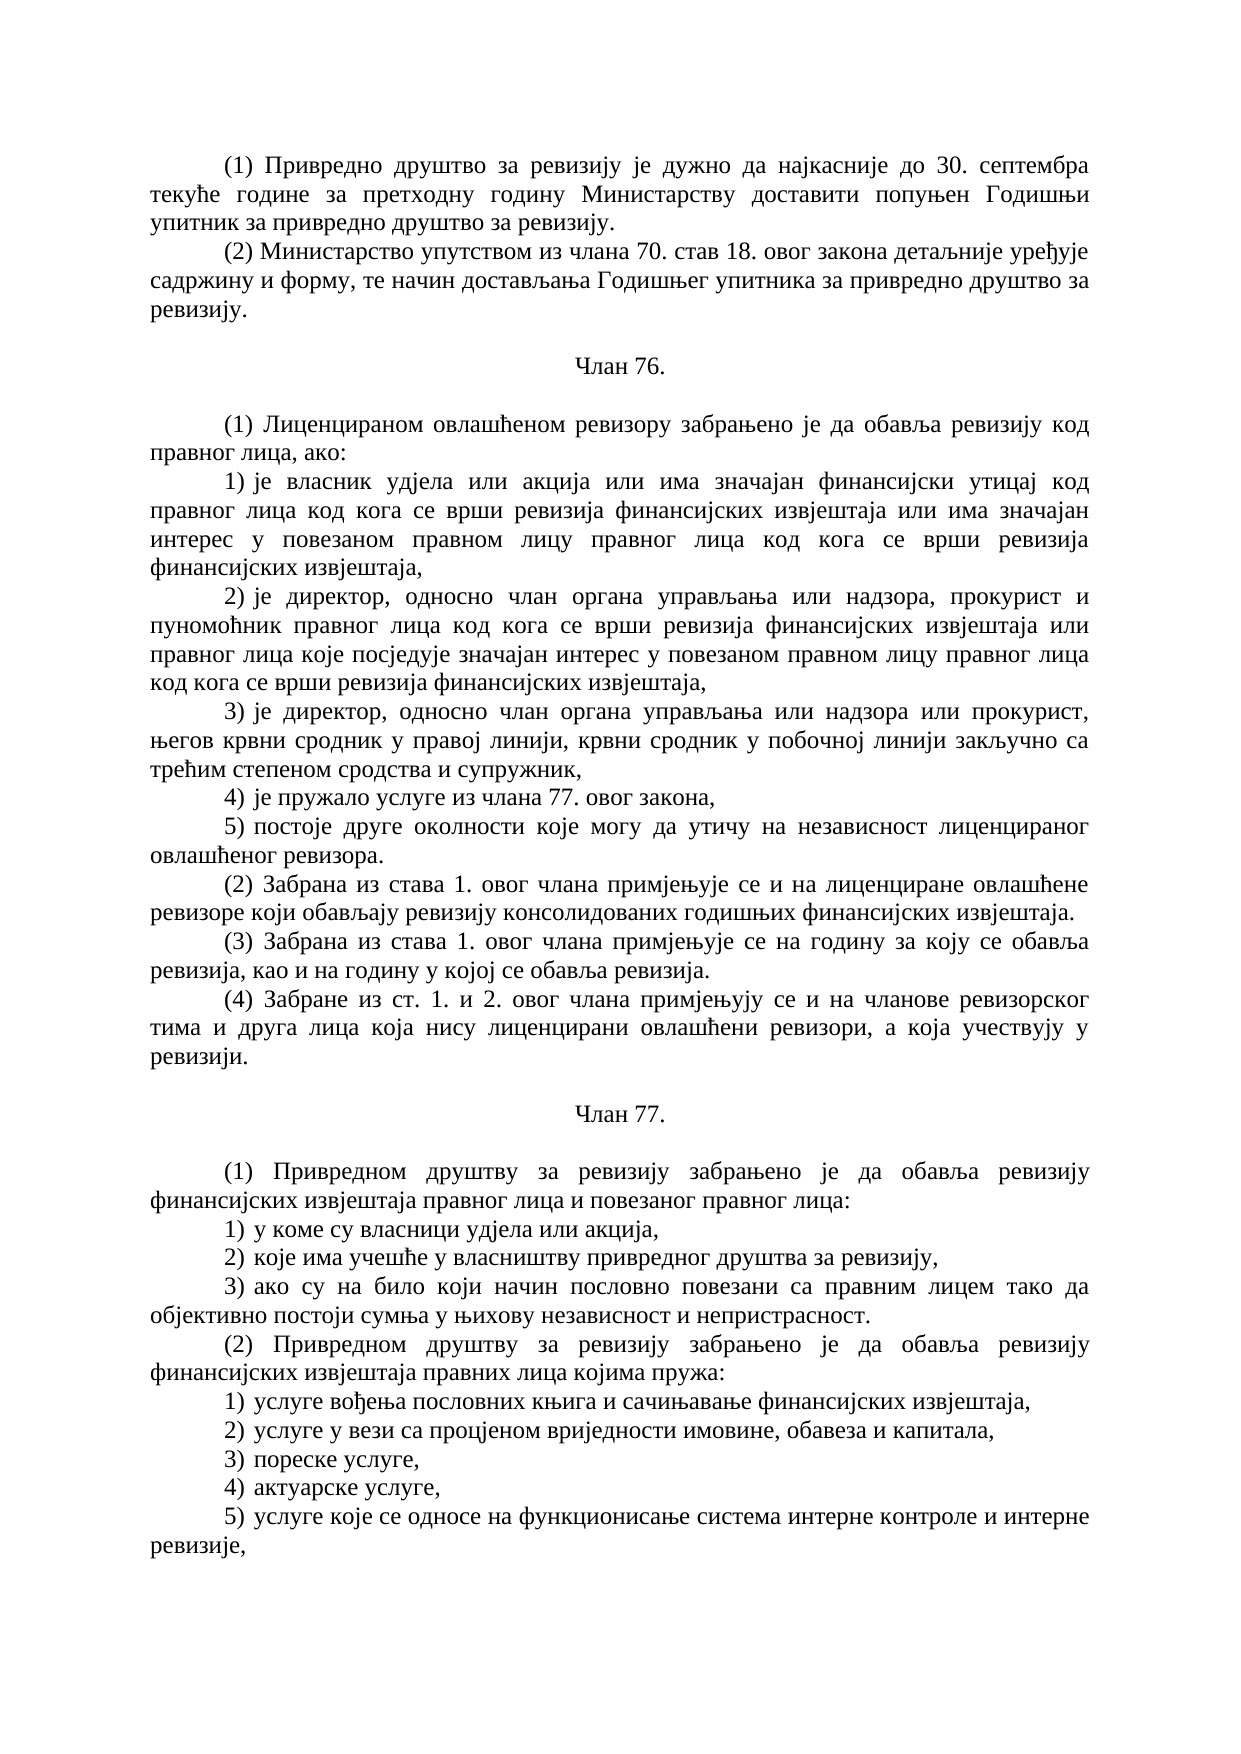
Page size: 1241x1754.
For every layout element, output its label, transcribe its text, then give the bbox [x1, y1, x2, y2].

list Лиценцираном овлашћеном ревизору забрањено је да обавља ревизију код правног лица, ако: [150, 409, 1090, 466]
list је власник удјела или акција или има значајан финансијски утицај код правног лица код кога се врши ревизија финансијских извјештаја или има значајан интерес у повезаном правном лицу правног лица код кога се врши ревизија финансијских извјештаја, [150, 466, 1090, 581]
list постоје друге околности које могу да утичу на независност лиценцираног овлашћеног ревизора. [150, 811, 1090, 869]
text (1) Привредно друштво за ревизију је дужно да најкасније до 30. септембра текуће године за претходну годину Министарству доставити попуњен Годишњи упитник за привредно друштво за ревизију. [150, 150, 1090, 236]
text Члан 77. [150, 1099, 1090, 1127]
list услуге у вези са процјеном вриједности имовине, обавеза и капитала, [150, 1415, 1090, 1444]
text Члан 76. [150, 351, 1090, 380]
list актуарске услуге, [150, 1472, 1090, 1501]
list је директор, односно члан органа управљања или надзора или прокурист, његов крвни сродник у правој линији, крвни сродник у побочној линији закључно са трећим степеном сродства и супружник, [150, 696, 1090, 782]
list услуге које се односе на функционисање система интерне контроле и интерне ревизије, [150, 1501, 1090, 1559]
list Забрана из става 1. овог члана примјењује се и на лиценциране овлашћене ревизоре који обављају ревизију консолидованих годишњих финансијских извјештаја. [150, 869, 1090, 926]
list Привредном друштву за ревизију забрањено је да обавља ревизију финансијских извјештаја правних лица којима пружа: [150, 1329, 1090, 1386]
list ако су на било који начин пословно повезани са правним лицем тако да објективно постоји сумња у њихову независност и непристрасност. [150, 1271, 1090, 1329]
list у коме су власници удјела или акција, [150, 1214, 1090, 1242]
list је директор, односно члан органа управљања или надзора, прокурист и пуномоћник правног лица код кога се врши ревизија финансијских извјештаја или правног лица које посједује значајан интерес у повезаном правном лицу правног лица код кога се врши ревизија финансијских извјештаја, [150, 581, 1090, 696]
list Привредном друштву за ревизију забрањено је да обавља ревизију финансијских извјештаја правног лица и повезаног правног лица: [150, 1156, 1090, 1214]
list које има учешће у власништву привредног друштва за ревизију, [150, 1242, 1090, 1271]
list је пружало услуге из члана 77. овог закона, [150, 782, 1090, 811]
text (2) Министарство упутством из члана 70. став 18. овог закона детаљније уређује садржину и форму, те начин достављања Годишњег упитника за привредно друштво за ревизију. [150, 236, 1090, 322]
list услуге вођења пословних књига и сачињавање финансијских извјештаја, [150, 1386, 1090, 1415]
list пореске услуге, [150, 1444, 1090, 1472]
list Забрана из става 1. овог члана примјењује се на годину за коју се обавља ревизија, као и на годину у којој се обавља ревизија. [150, 926, 1090, 984]
list Забране из ст. 1. и 2. овог члана примјењују се и на чланове ревизорског тима и друга лица која нису лиценцирани овлашћени ревизори, а која учествују у ревизији. [150, 984, 1090, 1070]
